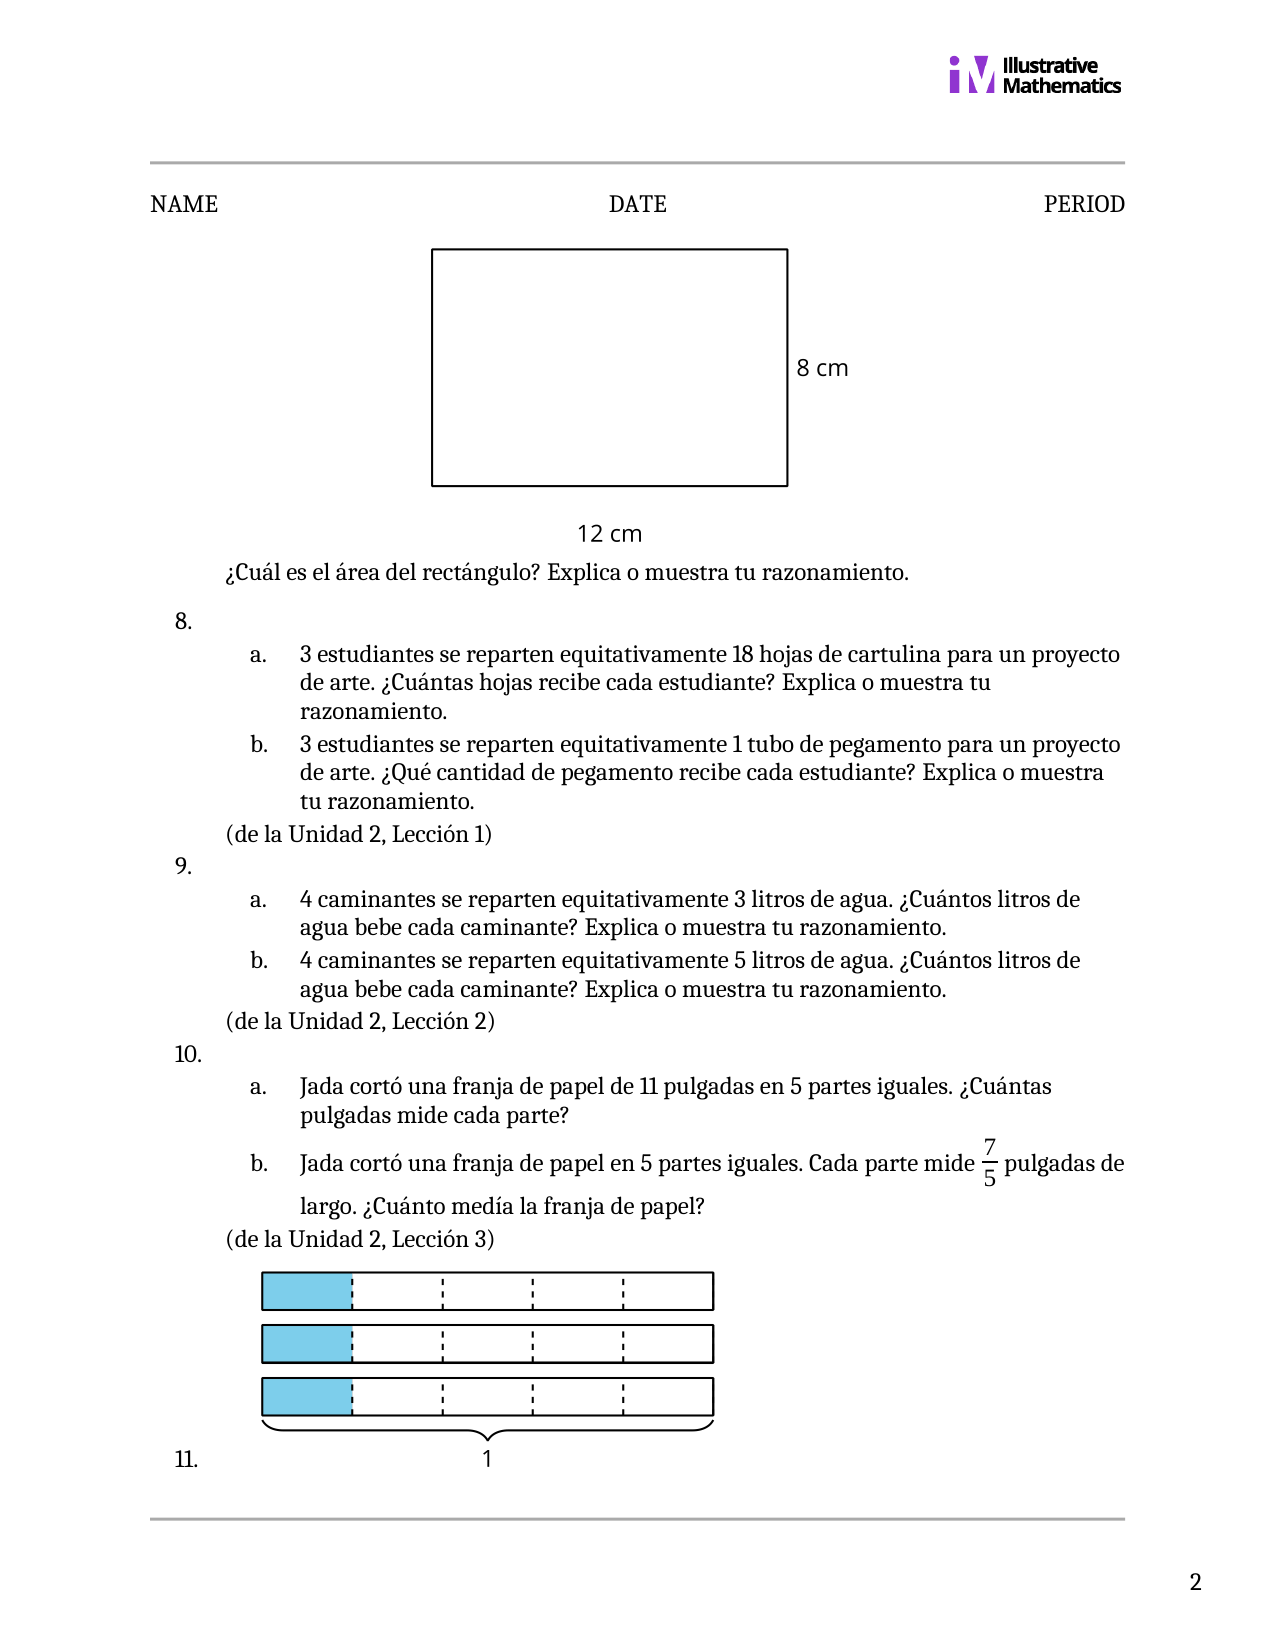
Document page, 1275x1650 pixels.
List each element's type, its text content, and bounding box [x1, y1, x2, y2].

list ¿Cuál es el área del rectángulo? Explica o muestra tu razonamiento. [175, 557, 1125, 586]
list Jada cortó una franja de papel en 5 partes iguales. Cada parte mide pulgadas de largo. ¿Cuánto medía la franja de papel? [250, 1133, 1125, 1221]
list (de la Unidad 2, Lección 3) [175, 1225, 1125, 1253]
list (de la Unidad 2, Lección 2) [175, 1007, 1125, 1036]
list 4 caminantes se reparten equitativamente 5 litros de agua. ¿Cuántos litros de agua bebe cada caminante? Explica o muestra tu razonamiento. [250, 946, 1125, 1003]
picture [243, 1257, 732, 1468]
list 4 caminantes se reparten equitativamente 3 litros de agua. ¿Cuántos litros de agua bebe cada caminante? Explica o muestra tu razonamiento. [250, 884, 1125, 942]
list 3 estudiantes se reparten equitativamente 1 tubo de pegamento para un proyecto de arte. ¿Qué cantidad de pegamento recibe cada estudiante? Explica o muestra tu razonamiento. [250, 729, 1125, 816]
list (de la Unidad 2, Lección 1) [175, 819, 1125, 848]
picture [949, 55, 1121, 93]
picture [243, 247, 975, 548]
list 3 estudiantes se reparten equitativamente 18 hojas de cartulina para un proyecto de arte. ¿Cuántas hojas recibe cada estudiante? Explica o muestra tu razonamiento. [250, 639, 1125, 726]
list Jada cortó una franja de papel de 11 pulgadas en 5 partes iguales. ¿Cuántas pulgadas mide cada parte? [250, 1072, 1125, 1129]
